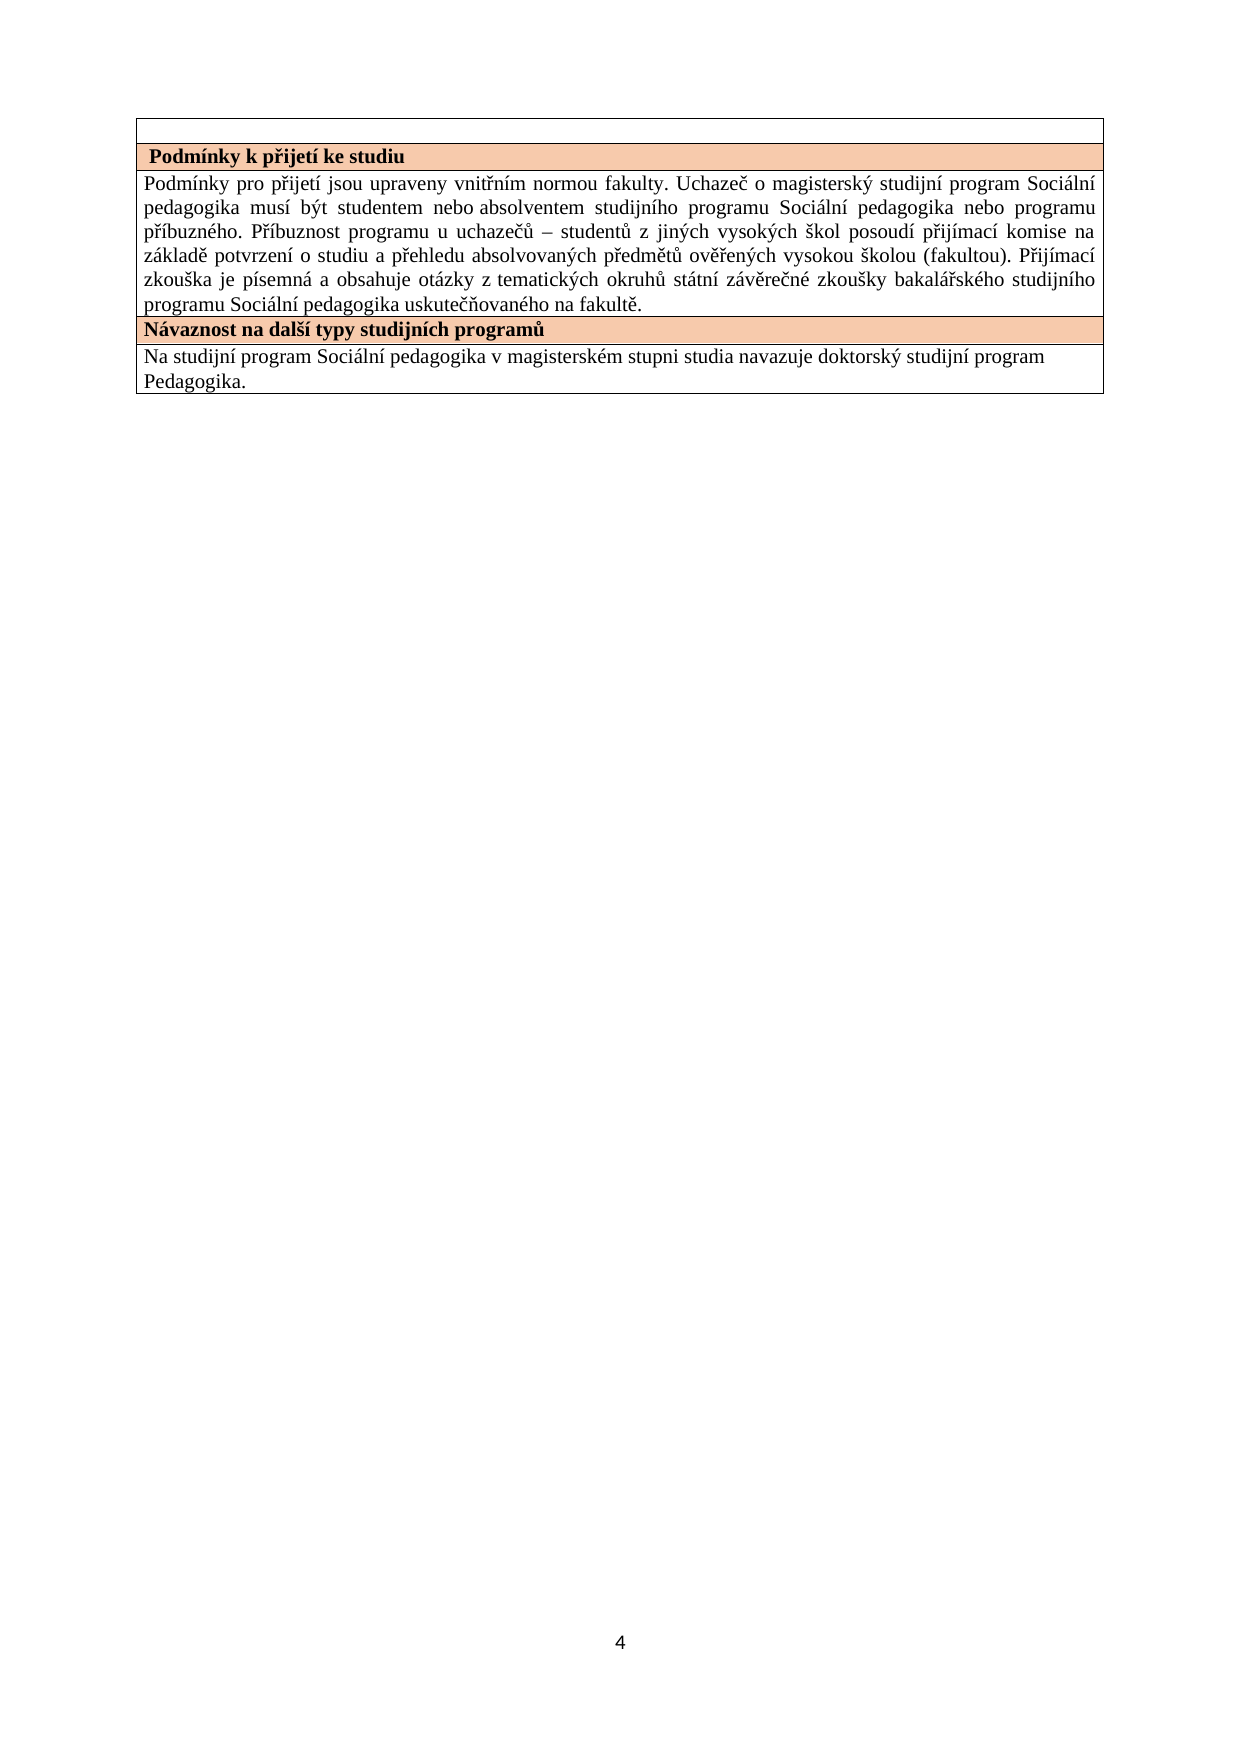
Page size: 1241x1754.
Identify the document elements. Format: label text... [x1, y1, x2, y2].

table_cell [137, 119, 1103, 143]
table_cell Podmínky pro přijetí jsou upraveny vnitřním normou fakulty. Uchazeč o magisterský studijní program Sociální pedagogika musí být studentem nebo absolventem studijního programu Sociální pedagogika nebo programu příbuzného. Příbuznost programu u uchazečů – studentů z jiných vysokých škol posoudí přijímací komise na základě potvrzení o studiu a přehledu absolvovaných předmětů ověřených vysokou školou (fakultou). Přijímací zkouška je písemná a obsahuje otázky z tematických okruhů státní závěrečné zkoušky bakalářského studijního programu Sociální pedagogika uskutečňovaného na fakultě. [137, 171, 1103, 316]
table_cell Podmínky k přijetí ke studiu [137, 144, 1103, 170]
table_cell Návaznost na další typy studijních programů [137, 317, 1103, 343]
table_cell Na studijní program Sociální pedagogika v magisterském stupni studia navazuje doktorský studijní program Pedagogika. [137, 345, 1103, 393]
